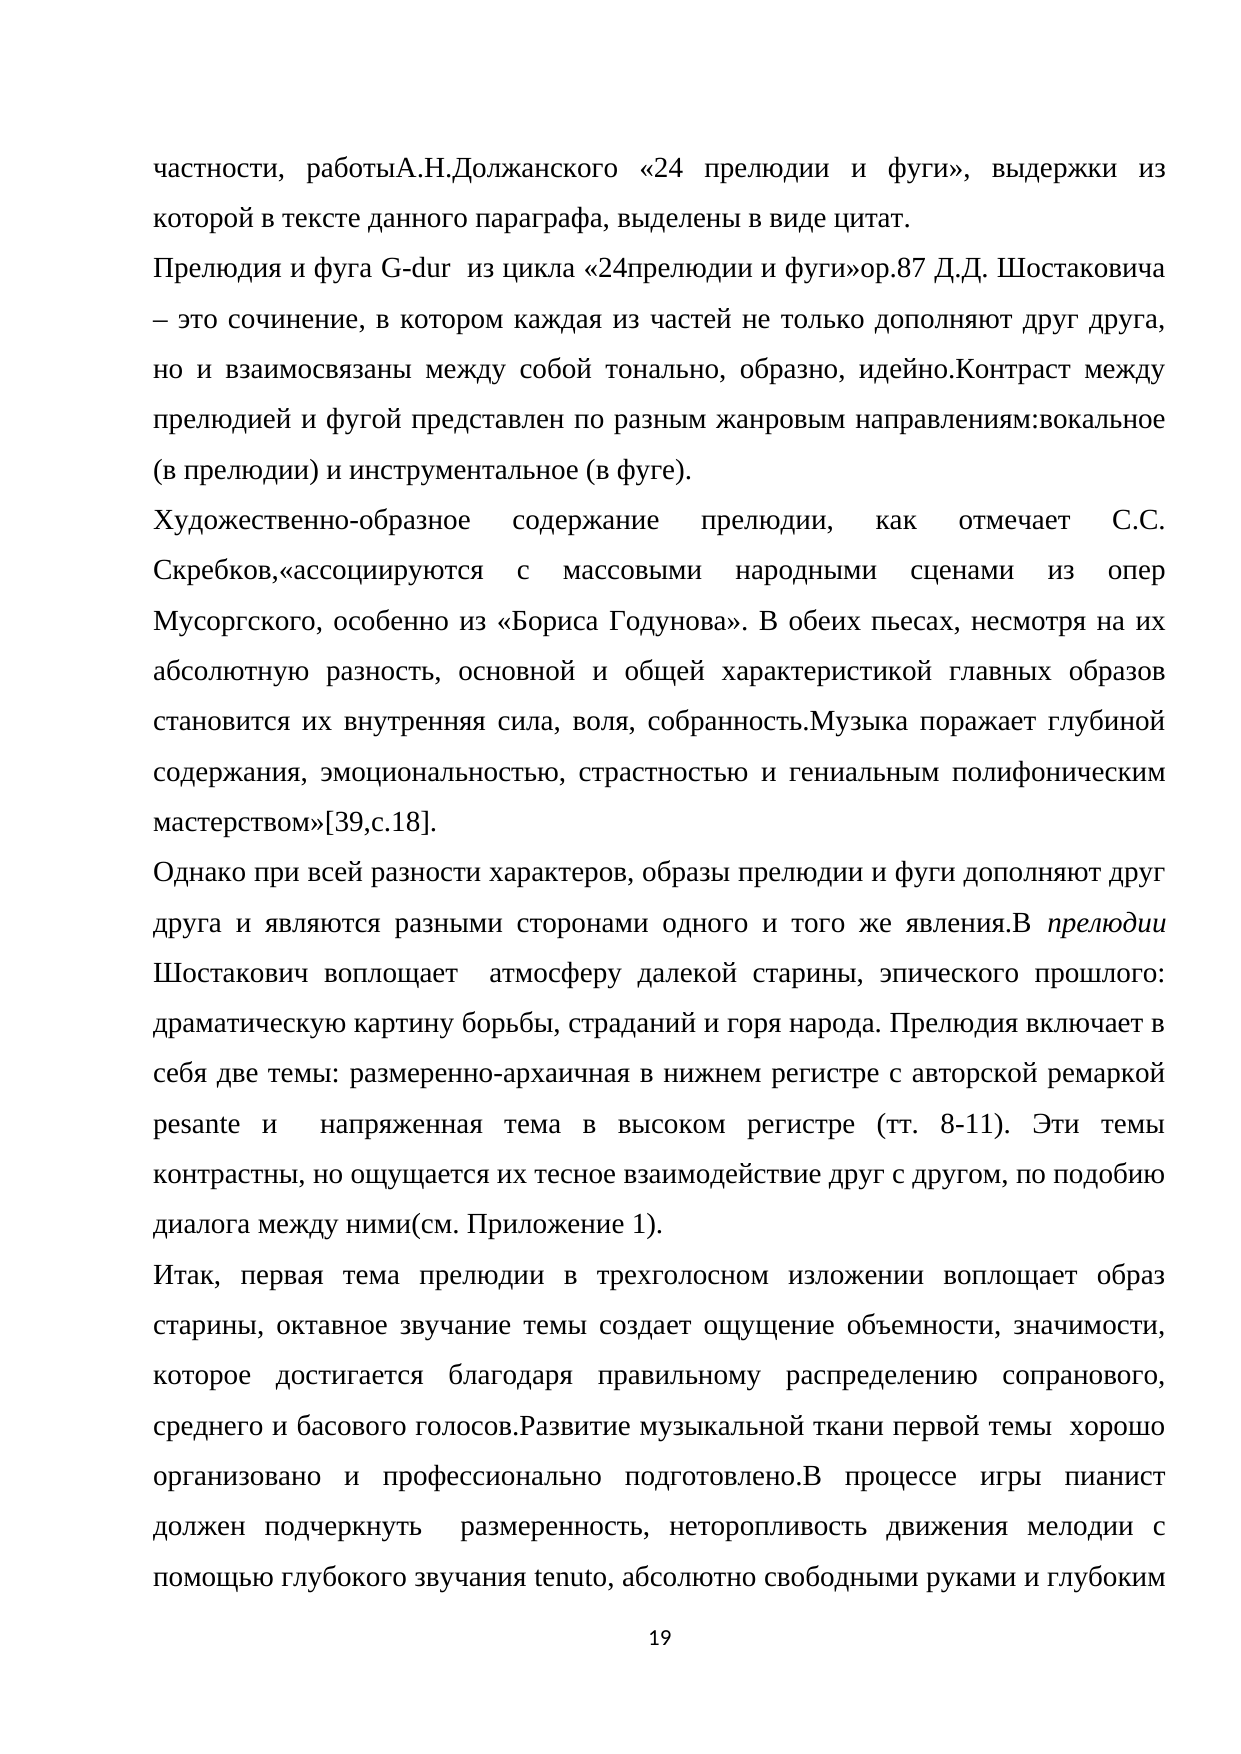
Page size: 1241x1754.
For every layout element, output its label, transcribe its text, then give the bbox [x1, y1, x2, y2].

text Однако при всей разности характеров, образы прелюдии и фуги дополняют друг друга и являются разными сторонами одного и того же явления.В прелюдии Шостакович воплощает атмосферу далекой старины, эпического прошлого: драматическую картину борьбы, страданий и горя народа. Прелюдия включает в себя две темы: размеренно-архаичная в нижнем регистре с авторской ремаркой pesante и напряженная тема в высоком регистре (тт. 8-11). Эти темы контрастны, но ощущается их тесное взаимодействие друг с другом, по подобию диалога между ними(см. Приложение 1). [153, 854, 1166, 1240]
text Художественно-образное содержание прелюдии, как отмечает С.С. Скребков,«ассоциируются с массовыми народными сценами из опер Мусоргского, особенно из «Бориса Годунова». В обеих пьесах, несмотря на их абсолютную разность, основной и общей характеристикой главных образов становится их внутренняя сила, воля, собранность.Музыка поражает глубиной содержания, эмоциональностью, страстностью и гениальным полифоническим мастерством»[39,с.18]. [153, 502, 1166, 838]
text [153, 1257, 1166, 1592]
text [153, 150, 1166, 234]
text Прелюдия и фуга G-dur из цикла «24прелюдии и фуги»ор.87 Д.Д. Шостаковича – это сочинение, в котором каждая из частей не только дополняют друг друга, но и взаимосвязаны между собой тонально, образно, идейно.Контраст между прелюдией и фугой представлен по разным жанровым направлениям:вокальное (в прелюдии) и инструментальное (в фуге). [153, 251, 1166, 485]
